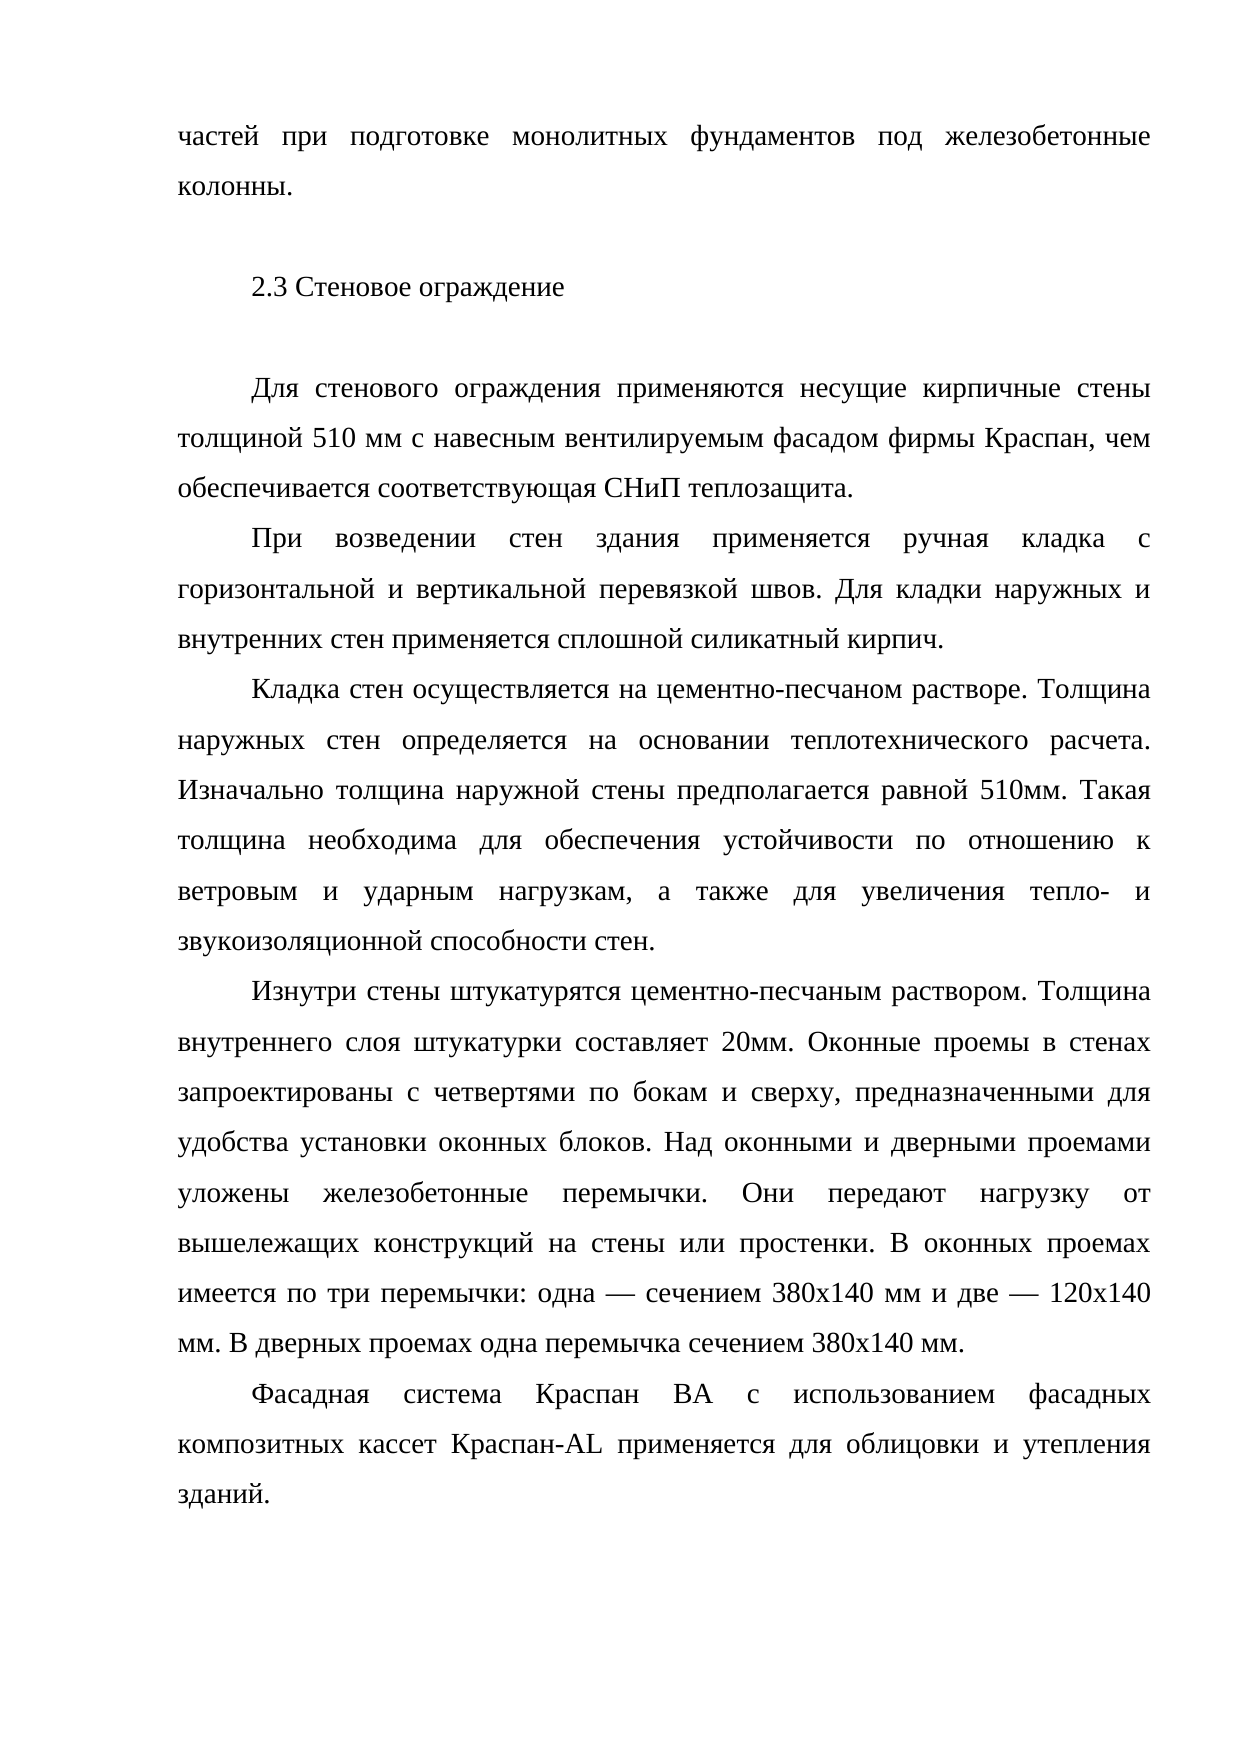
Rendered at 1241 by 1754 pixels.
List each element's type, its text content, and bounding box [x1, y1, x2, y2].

text 2.3 Стеновое ограждение [177, 269, 1152, 303]
text Фасадная система Краспан ВА с использованием фасадных композитных кассет Краспан-AL применяется для облицовки и утепления зданий. [177, 1376, 1152, 1510]
text Для стенового ограждения применяются несущие кирпичные стены толщиной 510 мм с навесным вентилируемым фасадом фирмы Краспан, чем обеспечивается соответствующая СНиП теплозащита. [177, 370, 1152, 504]
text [177, 118, 1152, 202]
text При возведении стен здания применяется ручная кладка с горизонтальной и вертикальной перевязкой швов. Для кладки наружных и внутренних стен применяется сплошной силикатный кирпич. [177, 521, 1152, 655]
text Кладка стен осуществляется на цементно-песчаном растворе. Толщина наружных стен определяется на основании теплотехнического расчета. Изначально толщина наружной стены предполагается равной 510мм. Такая толщина необходима для обеспечения устойчивости по отношению к ветровым и ударным нагрузкам, а также для увеличения тепло- и звукоизоляционной способности стен. [177, 672, 1152, 957]
text Изнутри стены штукатурятся цементно-песчаным раствором. Толщина внутреннего слоя штукатурки составляет 20мм. Оконные проемы в стенах запроектированы с четвертями по бокам и сверху, предназначенными для удобства установки оконных блоков. Над оконными и дверными проемами уложены железобетонные перемычки. Они передают нагрузку от вышележащих конструкций на стены или простенки. В оконных проемах имеется по три перемычки: одна — сечением 380х140 мм и две — 120х140 мм. В дверных проемах одна перемычка сечением 380х140 мм. [177, 973, 1152, 1359]
